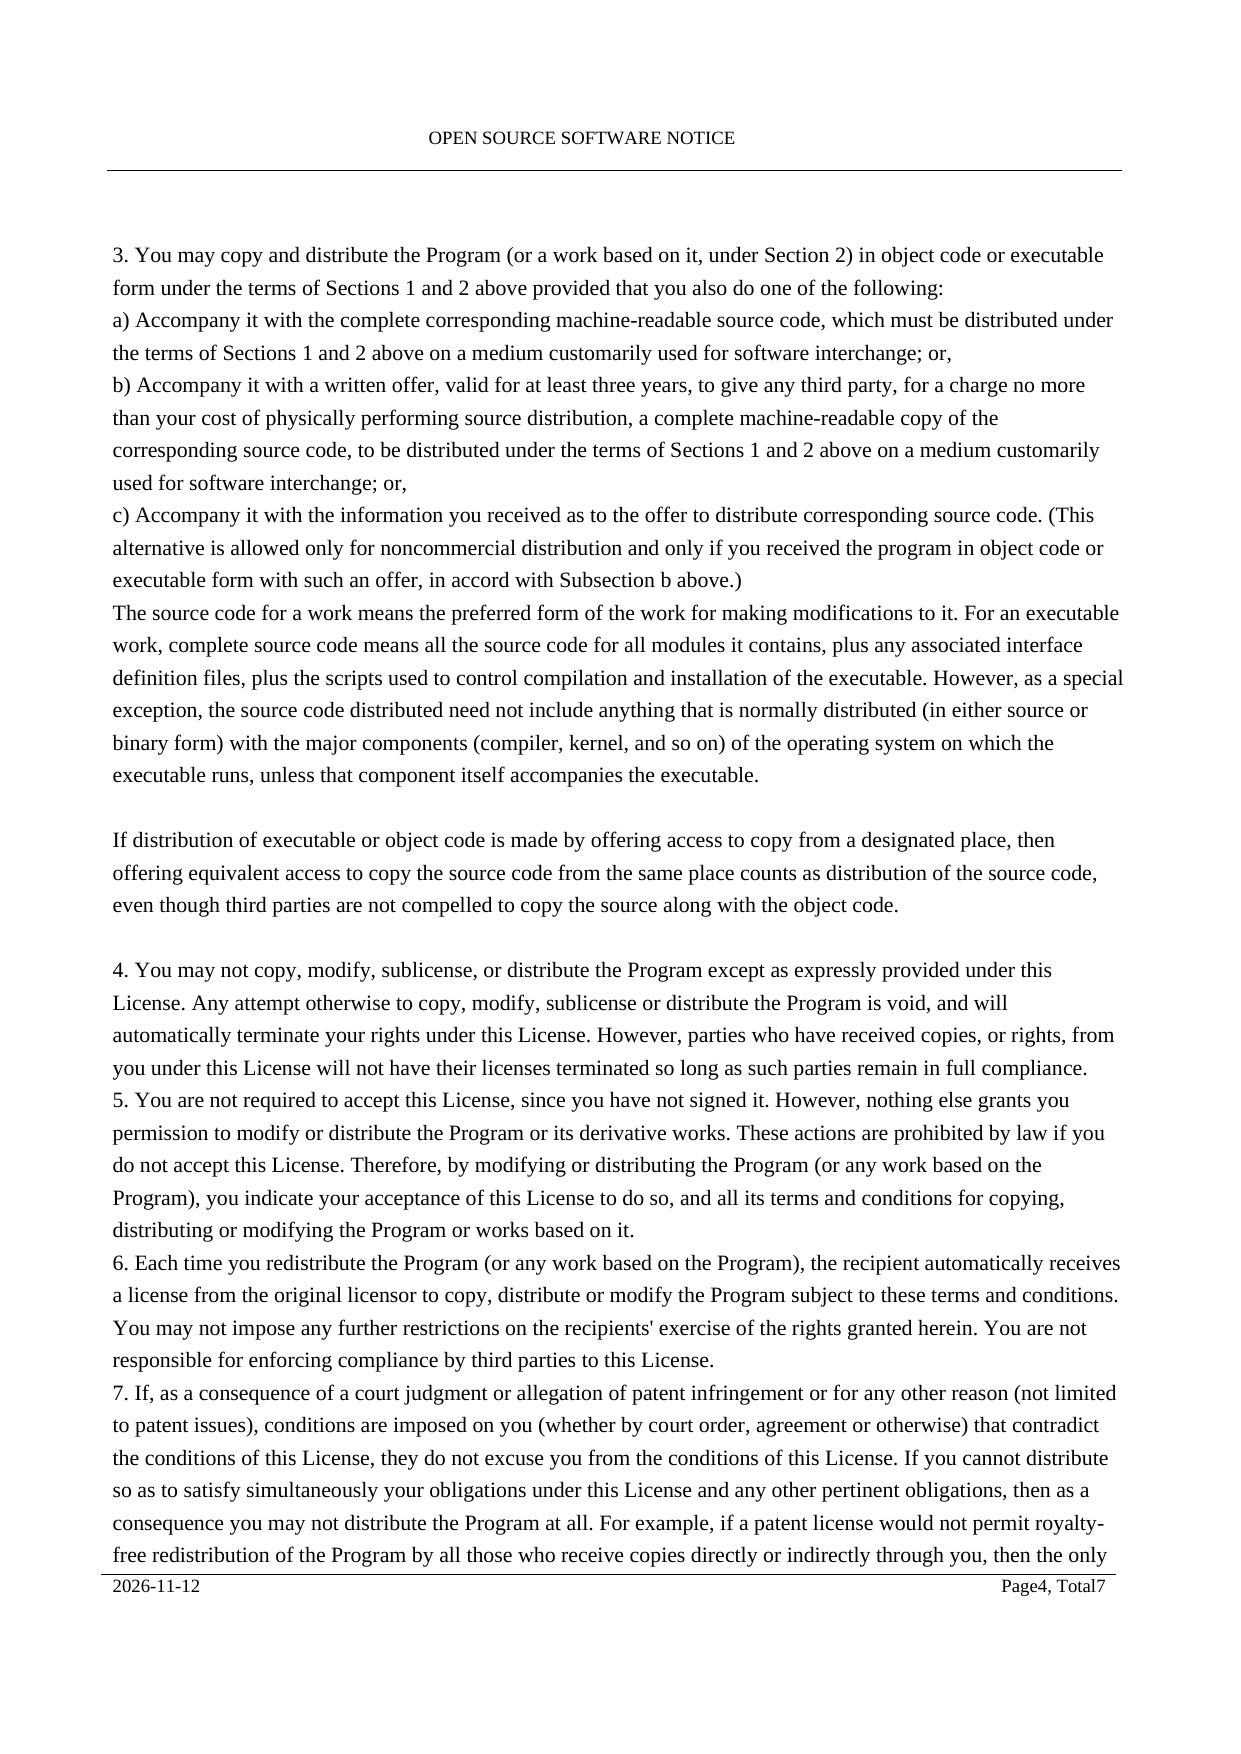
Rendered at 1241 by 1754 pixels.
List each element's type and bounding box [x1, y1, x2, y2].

text [112, 206, 1128, 1571]
